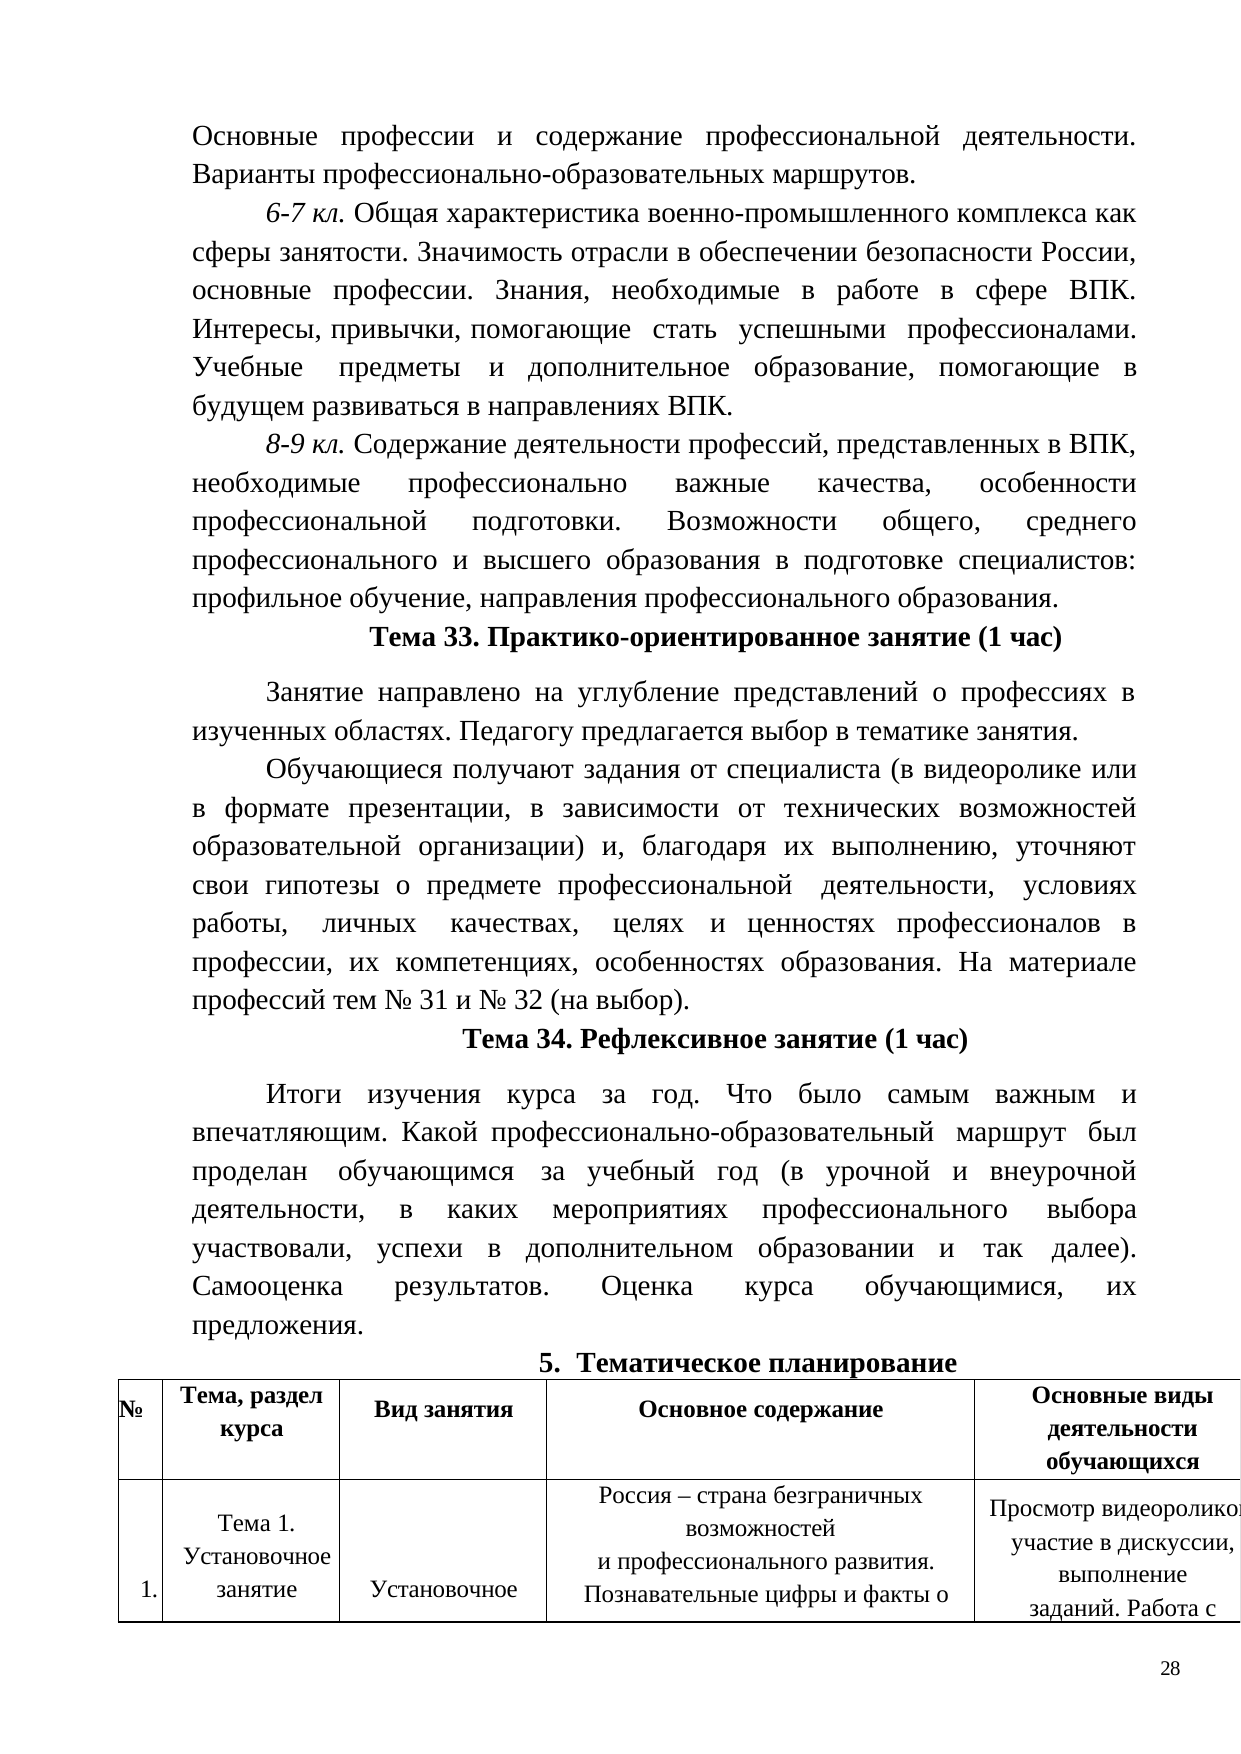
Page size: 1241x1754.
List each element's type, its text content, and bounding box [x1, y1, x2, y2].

text 6-7 кл. Общая характеристика военно-промышленного комплекса как сферы занятости. Значимость отрасли в обеспечении безопасности России, основные профессии. Знания, необходимые в работе в сфере ВПК. Интересы, привычки, помогающие стать успешными профессионалами. Учебные предметы и дополнительное образование, помогающие в будущем развиваться в направлениях ВПК. [192, 195, 1137, 421]
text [192, 118, 1137, 190]
text Итоги изучения курса за год. Что было самым важным и впечатляющим. Какой профессионально-образовательный маршрут был проделан обучающимся за учебный год (в урочной и внеурочной деятельности, в каких мероприятиях профессионального выбора участвовали, успехи в дополнительном образовании и так далее). Самооценка результатов. Оценка курса обучающимися, их предложения. [192, 1076, 1137, 1341]
table_header № [119, 1380, 162, 1479]
table_header Основное содержание [547, 1380, 974, 1479]
table_header Основные виды деятельности обучающихся [975, 1380, 1240, 1479]
text 8-9 кл. Содержание деятельности профессий, представленных в ВПК, необходимые профессионально важные качества, особенности профессиональной подготовки. Возможности общего, среднего профессионального и высшего образования в подготовке специалистов: профильное обучение, направления профессионального образования. [192, 426, 1137, 614]
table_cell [975, 1480, 1240, 1621]
subtitle Тема 33. Практико-ориентированное занятие (1 час) [369, 619, 1152, 653]
list Тематическое планирование [539, 1346, 1152, 1379]
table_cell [163, 1480, 339, 1621]
text Обучающиеся получают задания от специалиста (в видеоролике или в формате презентации, в зависимости от технических возможностей образовательной организации) и, благодаря их выполнению, уточняют свои гипотезы о предмете профессиональной деятельности, условиях работы, личных качествах, целях и ценностях профессионалов в профессии, их компетенциях, особенностях образования. На материале профессий тем № 31 и № 32 (на выбор). [192, 751, 1137, 1016]
table_header Тема, раздел курса [163, 1380, 339, 1479]
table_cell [547, 1480, 974, 1621]
text Занятие направлено на углубление представлений о профессиях в изученных областях. Педагогу предлагается выбор в тематике занятия. [192, 674, 1136, 746]
table_cell Установочное [340, 1480, 546, 1621]
subtitle Тема 34. Рефлексивное занятие (1 час) [462, 1021, 1152, 1055]
table_cell 1. [119, 1480, 162, 1621]
table_header Вид занятия [340, 1380, 546, 1479]
